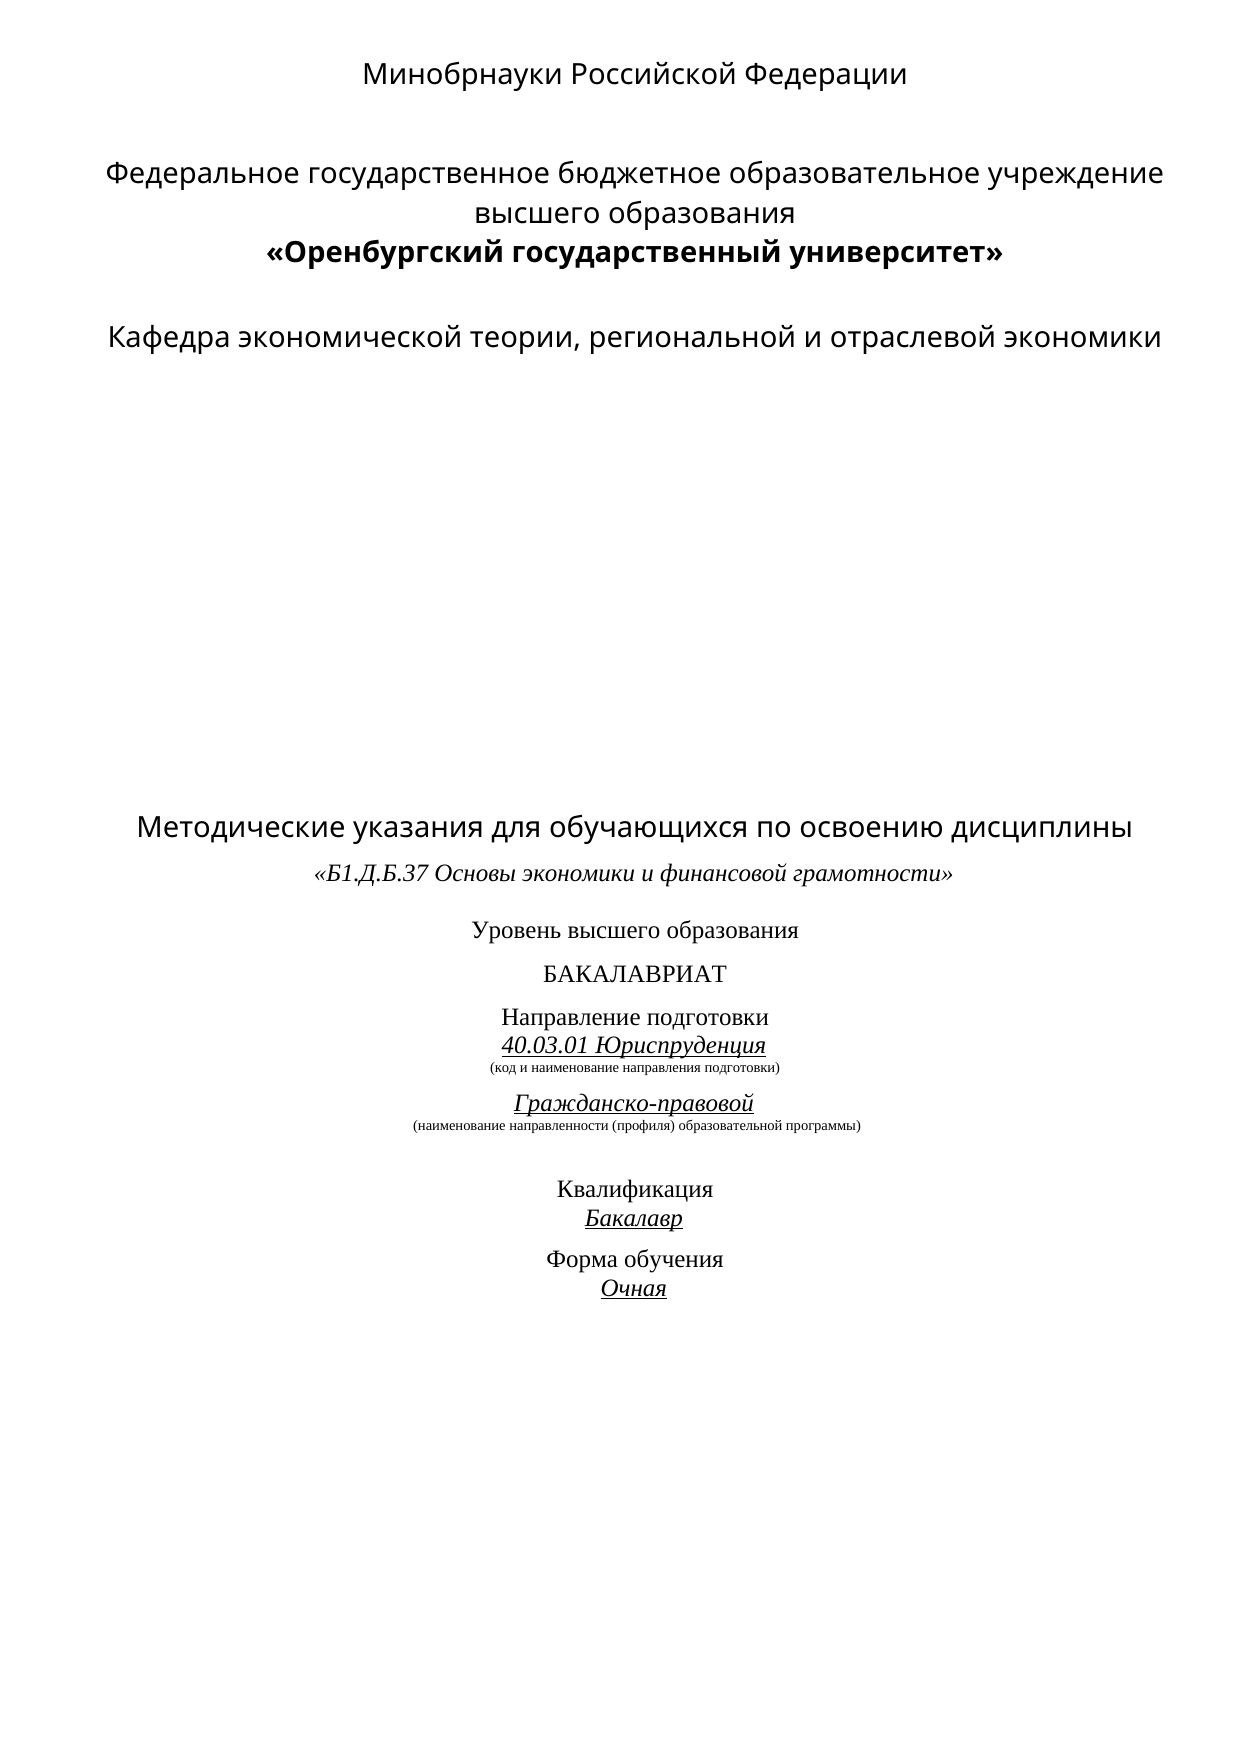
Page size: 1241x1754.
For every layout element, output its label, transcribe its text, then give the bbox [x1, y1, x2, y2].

text Квалификация [88, 1174, 1181, 1203]
text (код и наименование направления подготовки) [88, 1059, 1181, 1088]
text «Оренбургский государственный университет» [88, 232, 1181, 271]
text Уровень высшего образования [88, 916, 1181, 944]
text Федеральное государственное бюджетное образовательное учреждение [88, 152, 1181, 192]
text Кафедра экономической теории, региональной и отраслевой экономики [88, 317, 1181, 356]
text Минобрнауки Российской Федерации [88, 53, 1181, 93]
text высшего образования [88, 192, 1181, 232]
text Форма обучения [88, 1244, 1181, 1273]
text Направление подготовки [88, 1002, 1181, 1031]
text Методические указания для обучающихся по освоению дисциплины [88, 806, 1181, 846]
text «Б1.Д.Б.37 Основы экономики и финансовой грамотности» [88, 858, 1181, 887]
text 40.03.01 Юриспруденция [88, 1031, 1181, 1059]
text Бакалавр [88, 1203, 1181, 1232]
text Очная [88, 1273, 1181, 1302]
text (наименование направленности (профиля) образовательной программы) [88, 1117, 1181, 1146]
text Гражданско-правовой [88, 1088, 1181, 1117]
text БАКАЛАВРИАТ [88, 959, 1181, 987]
